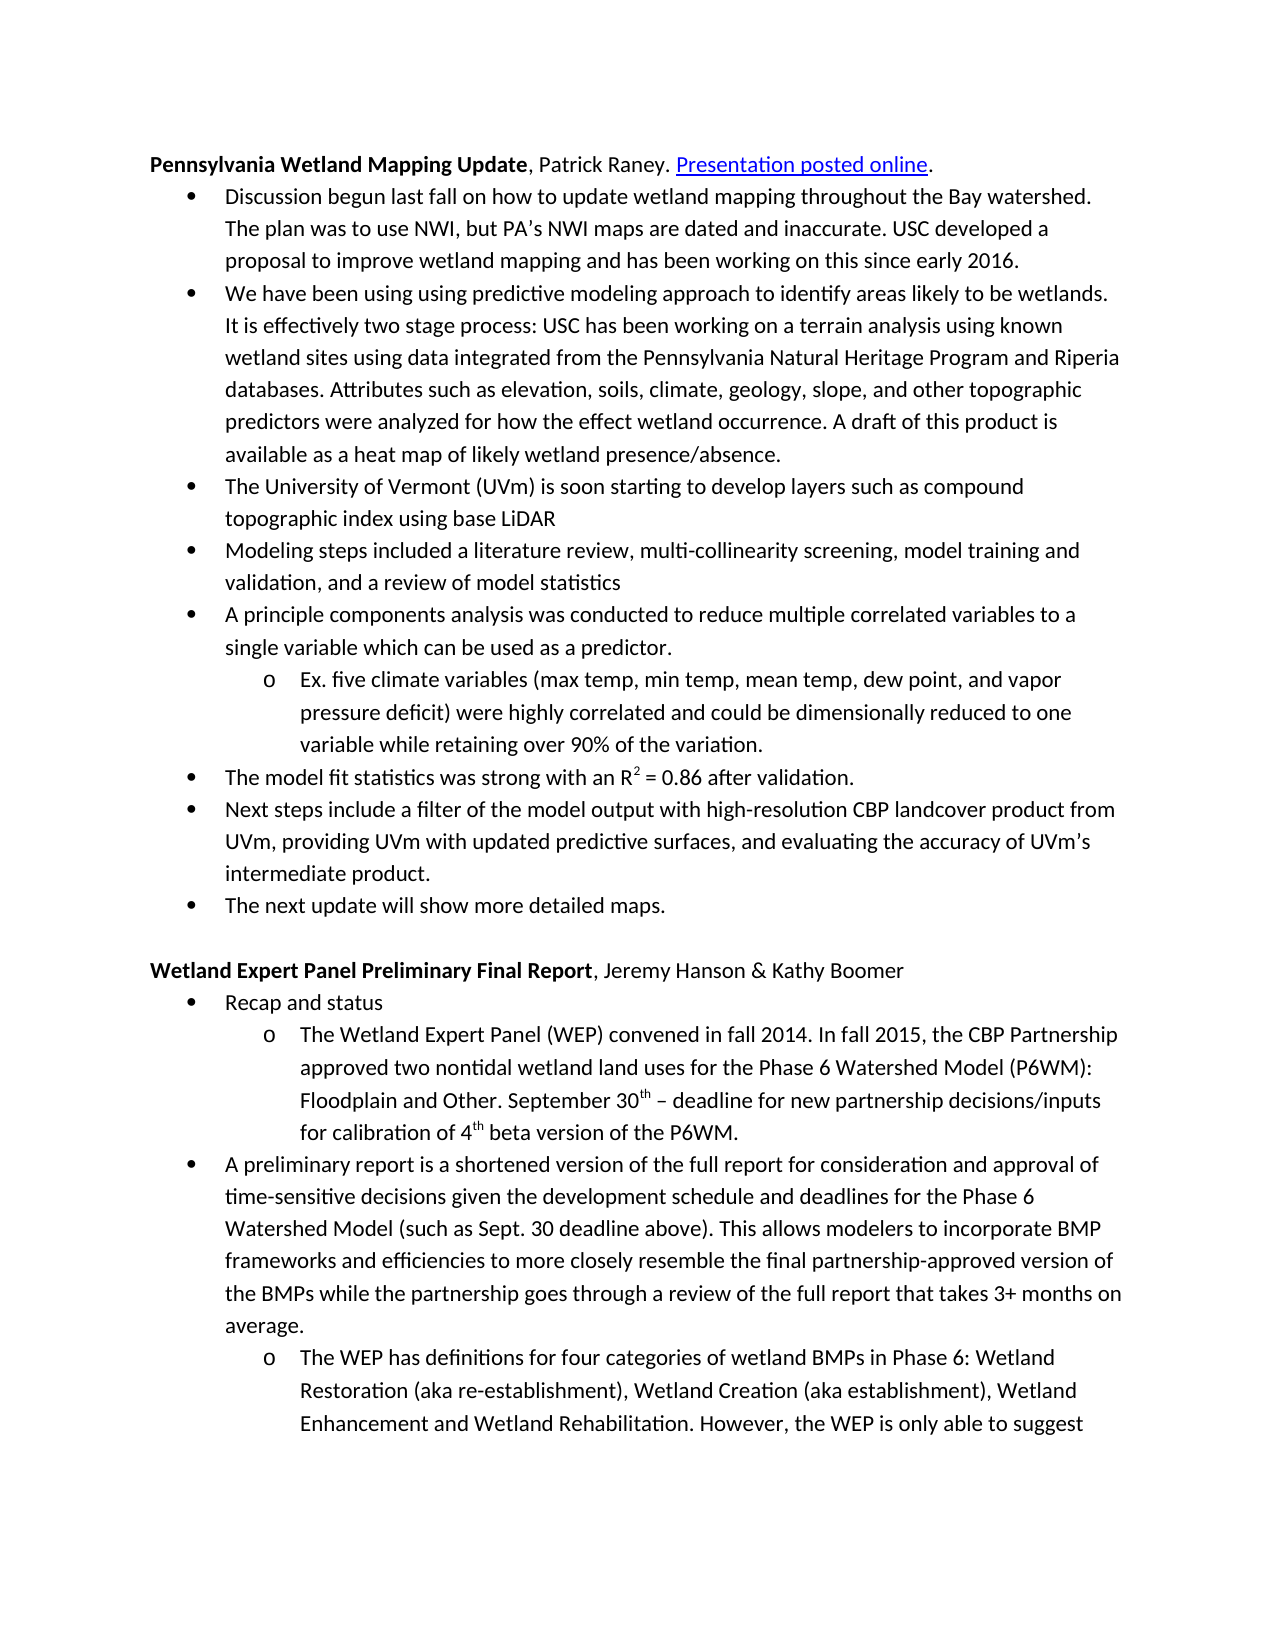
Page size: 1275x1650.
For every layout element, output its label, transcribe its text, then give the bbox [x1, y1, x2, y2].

list Ex. five climate variables (max temp, min temp, mean temp, dew point, and vapor pressure deficit) were highly correlated and could be dimensionally reduced to one variable while retaining over 90% of the variation. [262, 665, 1125, 758]
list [262, 1343, 1125, 1437]
text Wetland Expert Panel Preliminary Final Report, Jeremy Hanson & Kathy Boomer [150, 956, 1125, 984]
list The model fit statistics was strong with an R2 = 0.86 after validation. [187, 763, 1125, 791]
list The University of Vermont (UVm) is soon starting to develop layers such as compound topographic index using base LiDAR [187, 472, 1125, 532]
list The Wetland Expert Panel (WEP) convened in fall 2014. In fall 2015, the CBP Partnership approved two nontidal wetland land uses for the Phase 6 Watershed Model (P6WM): Floodplain and Other. September 30th – deadline for new partnership decisions/inputs for calibration of 4th beta version of the P6WM. [262, 1020, 1125, 1146]
list The next update will show more detailed maps. [187, 891, 1125, 919]
list Modeling steps included a literature review, multi-collinearity screening, model training and validation, and a review of model statistics [187, 536, 1125, 596]
list Next steps include a filter of the model output with high-resolution CBP landcover product from UVm, providing UVm with updated predictive surfaces, and evaluating the accuracy of UVm’s intermediate product. [187, 795, 1125, 887]
list Recap and status [187, 988, 1125, 1016]
list We have been using using predictive modeling approach to identify areas likely to be wetlands. It is effectively two stage process: USC has been working on a terrain analysis using known wetland sites using data integrated from the Pennsylvania Natural Heritage Program and Riperia databases. Attributes such as elevation, soils, climate, geology, slope, and other topographic predictors were analyzed for how the effect wetland occurrence. A draft of this product is available as a heat map of likely wetland presence/absence. [187, 279, 1125, 468]
list A preliminary report is a shortened version of the full report for consideration and approval of time-sensitive decisions given the development schedule and deadlines for the Phase 6 Watershed Model (such as Sept. 30 deadline above). This allows modelers to incorporate BMP frameworks and efficiencies to more closely resemble the final partnership-approved version of the BMPs while the partnership goes through a review of the full report that takes 3+ months on average. [187, 1150, 1125, 1339]
list Discussion begun last fall on how to update wetland mapping throughout the Bay watershed. The plan was to use NWI, but PA’s NWI maps are dated and inaccurate. USC developed a proposal to improve wetland mapping and has been working on this since early 2016. [187, 182, 1125, 274]
list A principle components analysis was conducted to reduce multiple correlated variables to a single variable which can be used as a predictor. [187, 601, 1125, 661]
text Pennsylvania Wetland Mapping Update, Patrick Raney. Presentation posted online. [150, 150, 1125, 178]
